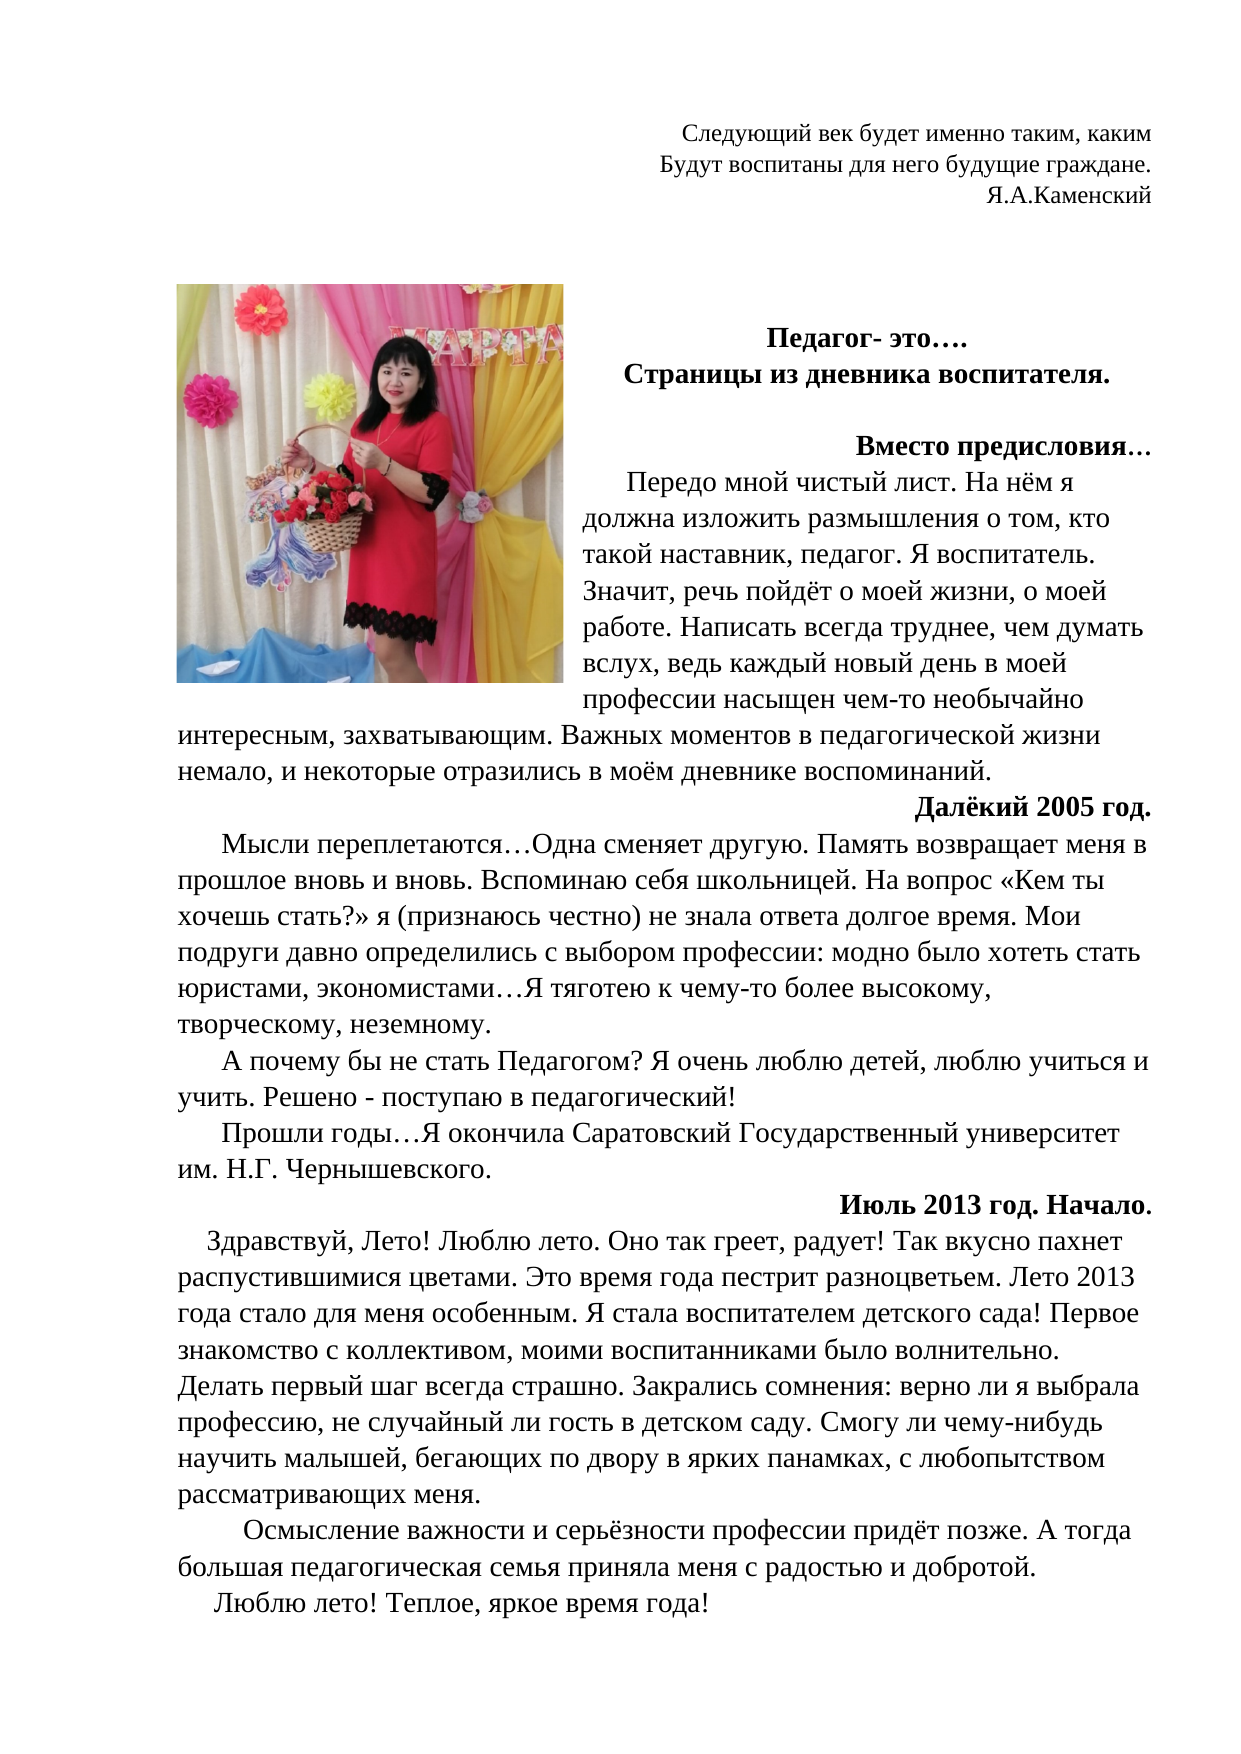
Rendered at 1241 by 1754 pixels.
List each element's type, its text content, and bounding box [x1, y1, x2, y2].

picture [176, 284, 564, 683]
text Далёкий 2005 год. [177, 789, 1152, 823]
text Вместо предисловия… [564, 428, 1152, 462]
text Педагог- это…. [564, 320, 1152, 353]
text Люблю лето! Теплое, яркое время года! [177, 1585, 1152, 1618]
text Передо мной чистый лист. На нём я должна изложить размышления о том, кто такой наставник, педагог. Я воспитатель. Значит, речь пойдёт о моей жизни, о моей работе. Написать всегда труднее, чем думать вслух, ведь каждый новый день в моей профессии насыщен чем-то необычайно интересным, захватывающим. Важных моментов в педагогической жизни немало, и некоторые отразились в моём дневнике воспоминаний. [177, 464, 1152, 787]
text Прошли годы…Я окончила Саратовский Государственный университет им. Н.Г. Чернышевского. [177, 1115, 1152, 1184]
text Осмысление важности и серьёзности профессии придёт позже. А тогда большая педагогическая семья приняла меня с радостью и добротой. [177, 1512, 1152, 1582]
text Июль 2013 год. Начало. [177, 1187, 1152, 1221]
text Мысли переплетаются…Одна сменяет другую. Память возвращает меня в прошлое вновь и вновь. Вспоминаю себя школьницей. На вопрос «Кем ты хочешь стать?» я (признаюсь честно) не знала ответа долгое время. Мои подруги давно определились с выбором профессии: модно было хотеть стать юристами, экономистами…Я тяготею к чему-то более высокому, творческому, неземному. [177, 826, 1152, 1040]
text Здравствуй, Лето! Люблю лето. Оно так греет, радует! Так вкусно пахнет распустившимися цветами. Это время года пестрит разноцветьем. Лето 2013 года стало для меня особенным. Я стала воспитателем детского сада! Первое знакомство с коллективом, моими воспитанниками было волнительно. Делать первый шаг всегда страшно. Закрались сомнения: верно ли я выбрала профессию, не случайный ли гость в детском саду. Смогу ли чему-нибудь научить малышей, бегающих по двору в ярких панамках, с любопытством рассматривающих меня. [177, 1223, 1152, 1510]
text Следующий век будет именно таким, каким [177, 118, 1152, 147]
text А почему бы не стать Педагогом? Я очень люблю детей, люблю учиться и учить. Решено - поступаю в педагогический! [177, 1043, 1152, 1112]
text Я.А.Каменский [177, 180, 1152, 209]
text Страницы из дневника воспитателя. [564, 356, 1152, 389]
text Будут воспитаны для него будущие граждане. [177, 149, 1152, 178]
